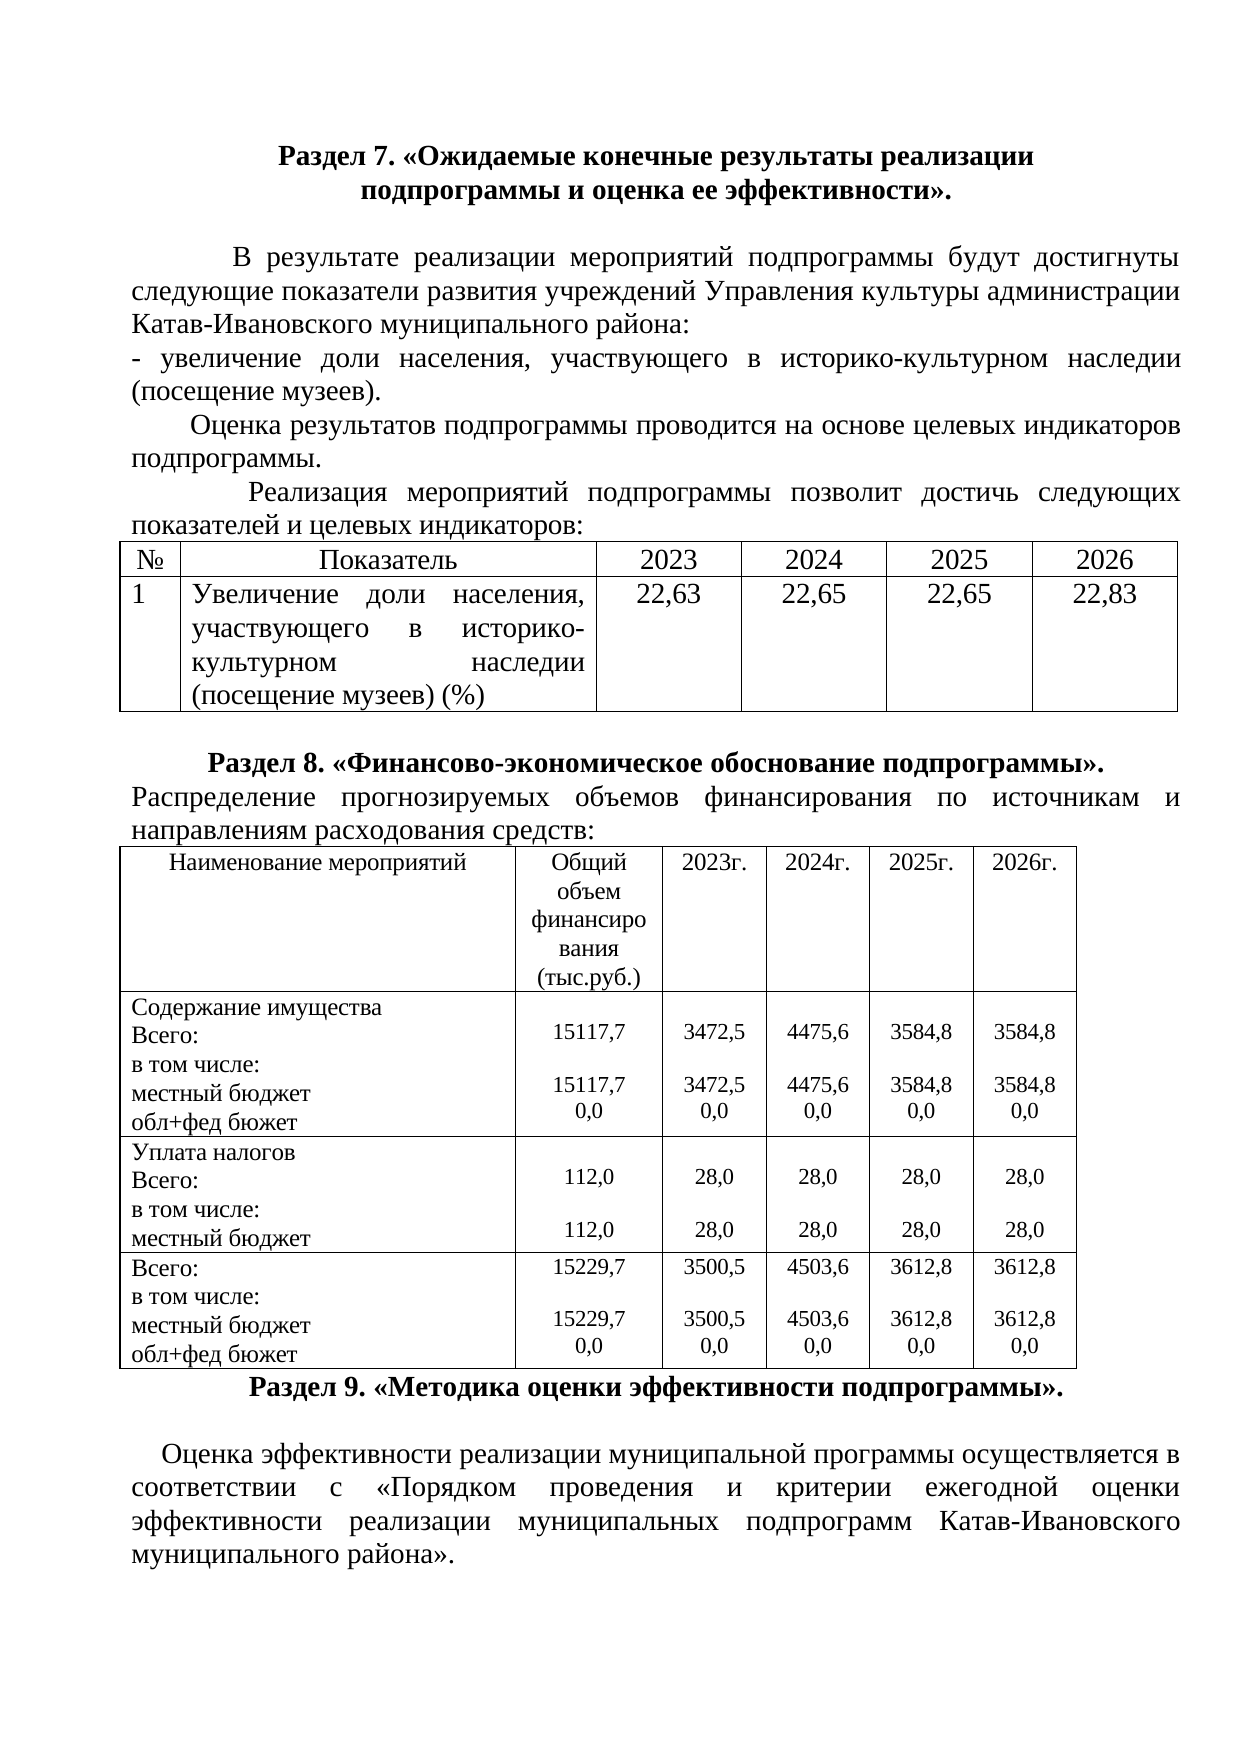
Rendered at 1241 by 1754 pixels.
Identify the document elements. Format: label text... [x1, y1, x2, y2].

table_cell 28,0 28,0 [767, 1137, 869, 1252]
table_header Общий объем финансирования (тыс.руб.) [516, 847, 662, 991]
table_cell 3612,8 3612,8 0,0 [974, 1253, 1076, 1368]
table_cell 28,0 28,0 [974, 1137, 1076, 1252]
text подпрограммы и оценка ее эффективности». [131, 172, 1181, 206]
table_header 2024г. [767, 847, 869, 991]
table_cell 1 [121, 577, 180, 711]
table_cell 4503,6 4503,6 0,0 [767, 1253, 869, 1368]
table_header 2026 [1033, 542, 1177, 576]
text Оценка эффективности реализации муниципальной программы осуществляется в соответствии с «Порядком проведения и критерии ежегодной оценки эффективности реализации муниципальных подпрограмм Катав-Ивановского муниципального района». [131, 1436, 1181, 1570]
table_cell Увеличение доли населения, участвующего в историко-культурном наследии (посещение музеев) (%) [181, 577, 596, 711]
text Реализация мероприятий подпрограммы позволит достичь следующих показателей и целевых индикаторов: [131, 474, 1181, 541]
table_cell 3472,5 3472,5 0,0 [663, 992, 766, 1136]
table_cell 3584,8 3584,8 0,0 [974, 992, 1076, 1136]
text - увеличение доли населения, участвующего в историко-культурном наследии (посещение музеев). [131, 340, 1181, 407]
table_header 2023 [597, 542, 741, 576]
table_header Наименование мероприятий [121, 847, 515, 991]
text В результате реализации мероприятий подпрограммы будут достигнуты следующие показатели развития учреждений Управления культуры администрации Катав-Ивановского муниципального района: [131, 239, 1181, 340]
table_header 2026г. [974, 847, 1076, 991]
table_cell Всего: в том числе: местный бюджет обл+фед бюжет [121, 1253, 515, 1368]
table_header 2025 [887, 542, 1032, 576]
text Раздел 8. «Финансово-экономическое обоснование подпрограммы». [131, 745, 1181, 779]
table_cell 3500,5 3500,5 0,0 [663, 1253, 766, 1368]
table_cell 4475,6 4475,6 0,0 [767, 992, 869, 1136]
table_cell 3612,8 3612,8 0,0 [870, 1253, 973, 1368]
table_cell 28,0 28,0 [663, 1137, 766, 1252]
table_header № [121, 542, 180, 576]
table_cell 22,83 [1033, 577, 1177, 711]
table_cell 112,0 112,0 [516, 1137, 662, 1252]
table_cell 3584,8 3584,8 0,0 [870, 992, 973, 1136]
text Распределение прогнозируемых объемов финансирования по источникам и направлениям расходования средств: [131, 779, 1181, 846]
table_cell Содержание имущества Всего: в том числе: местный бюджет обл+фед бюжет [121, 992, 515, 1136]
text Раздел 7. «Ожидаемые конечные результаты реализации [131, 138, 1181, 172]
table_cell 15117,7 15117,7 0,0 [516, 992, 662, 1136]
table_cell Уплата налогов Всего: в том числе: местный бюджет [121, 1137, 515, 1252]
table_cell 22,65 [742, 577, 886, 711]
table_cell 15229,7 15229,7 0,0 [516, 1253, 662, 1368]
table_header 2023г. [663, 847, 766, 991]
text Оценка результатов подпрограммы проводится на основе целевых индикаторов подпрограммы. [131, 407, 1181, 474]
table_header 2025г. [870, 847, 973, 991]
table_cell 28,0 28,0 [870, 1137, 973, 1252]
text Раздел 9. «Методика оценки эффективности подпрограммы». [131, 1369, 1181, 1402]
table_header Показатель [181, 542, 596, 576]
table_cell 22,65 [887, 577, 1032, 711]
table_header 2024 [742, 542, 886, 576]
table_cell 22,63 [597, 577, 741, 711]
